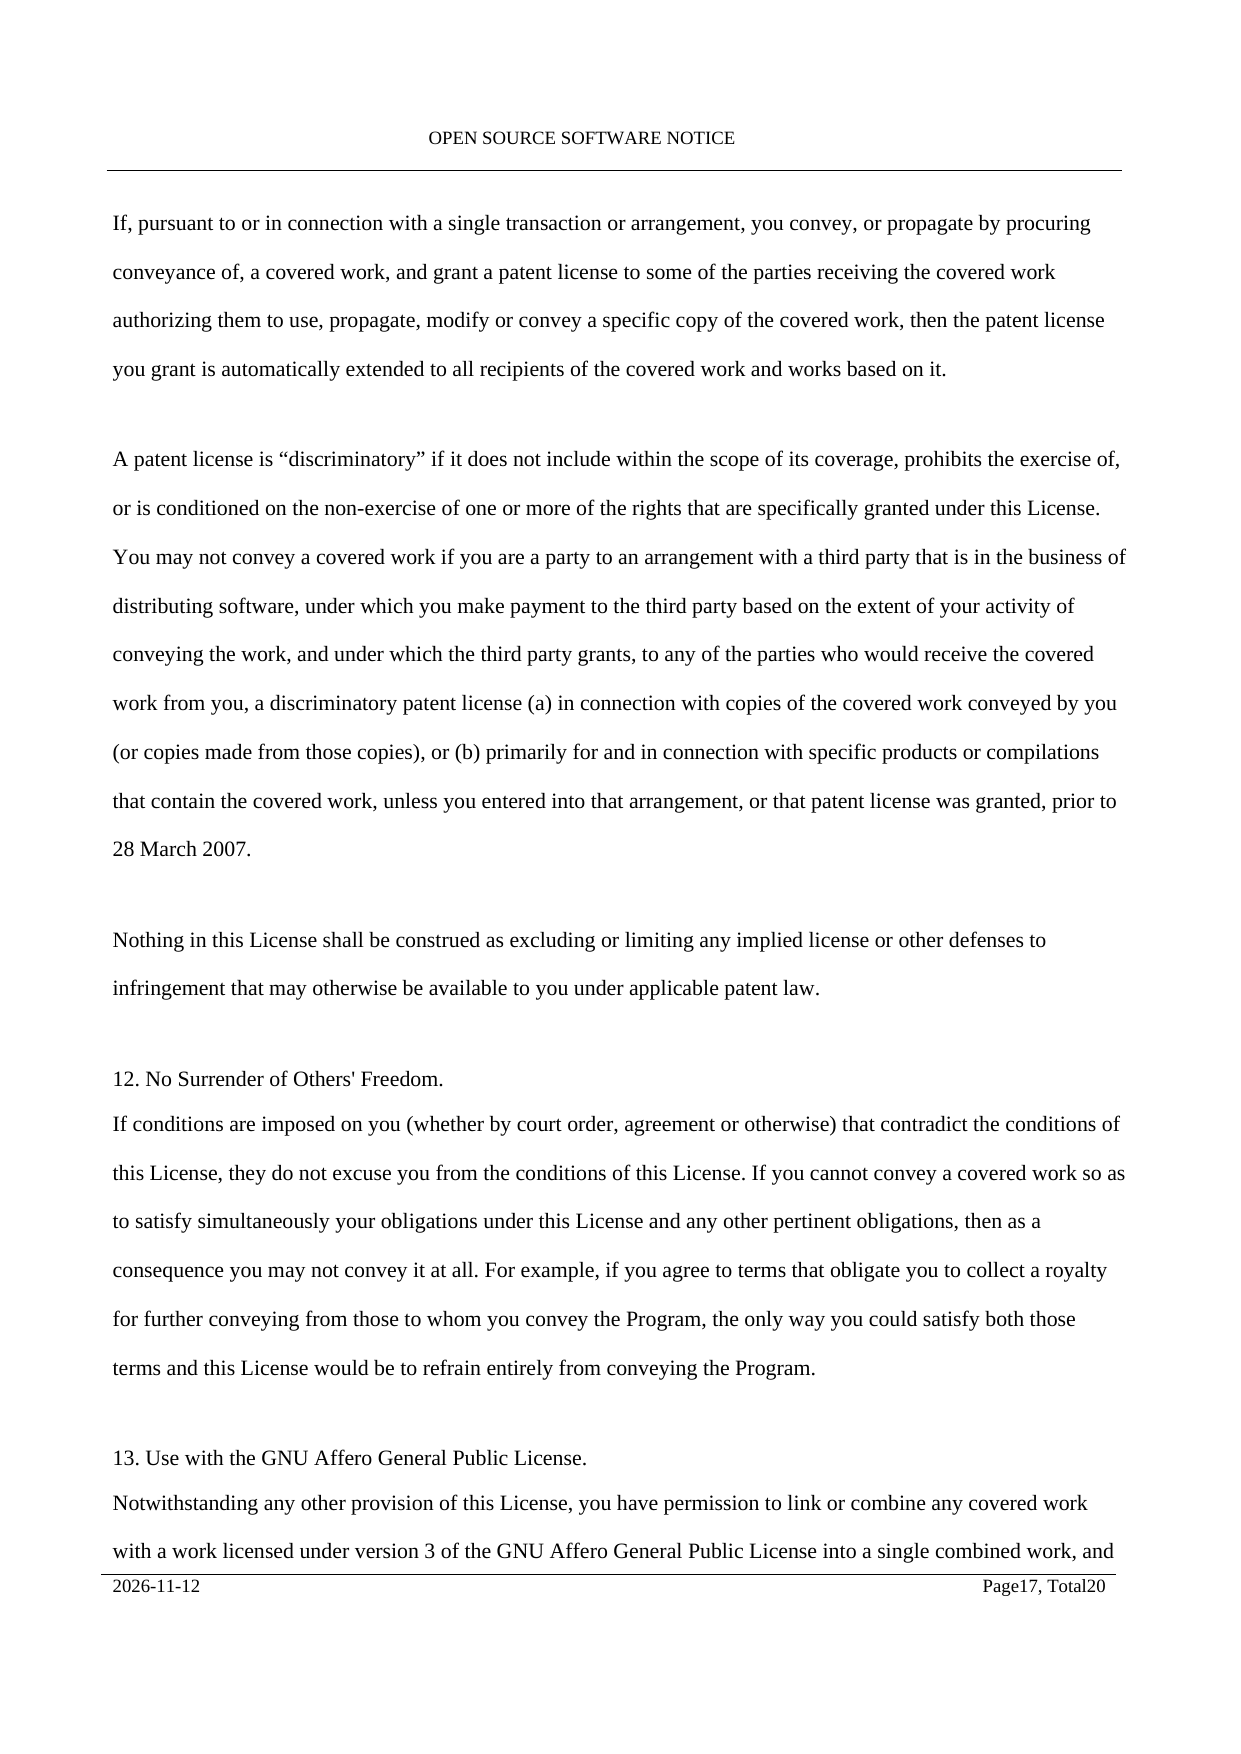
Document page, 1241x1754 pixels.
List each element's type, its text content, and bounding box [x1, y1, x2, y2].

text If conditions are imposed on you (whether by court order, agreement or otherwise) that contradict the conditions of this License, they do not excuse you from the conditions of this License. If you cannot convey a covered work so as to satisfy simultaneously your obligations under this License and any other pertinent obligations, then as a consequence you may not convey it at all. For example, if you agree to terms that obligate you to collect a royalty for further conveying from those to whom you convey the Program, the only way you could satisfy both those terms and this License would be to refrain entirely from conveying the Program. [112, 1107, 1128, 1383]
text 13. Use with the GNU Affero General Public License. [112, 1441, 1128, 1473]
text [112, 1486, 1128, 1567]
text 12. No Surrender of Others' Freedom. [112, 1062, 1128, 1094]
text If, pursuant to or in connection with a single transaction or arrangement, you convey, or propagate by procuring conveyance of, a covered work, and grant a patent license to some of the parties receiving the covered work authorizing them to use, propagate, modify or convey a specific copy of the covered work, then the patent license you grant is automatically extended to all recipients of the covered work and works based on it. [112, 206, 1128, 385]
text A patent license is “discriminatory” if it does not include within the scope of its coverage, prohibits the exercise of, or is conditioned on the non-exercise of one or more of the rights that are specifically granted under this License. You may not convey a covered work if you are a party to an arrangement with a third party that is in the business of distributing software, under which you make payment to the third party based on the extent of your activity of conveying the work, and under which the third party grants, to any of the parties who would receive the covered work from you, a discriminatory patent license (a) in connection with copies of the covered work conveyed by you (or copies made from those copies), or (b) primarily for and in connection with specific products or compilations that contain the covered work, unless you entered into that arrangement, or that patent license was granted, prior to 28 March 2007. [112, 443, 1128, 865]
text Nothing in this License shall be construed as excluding or limiting any implied license or other defenses to infringement that may otherwise be available to you under applicable patent law. [112, 923, 1128, 1004]
